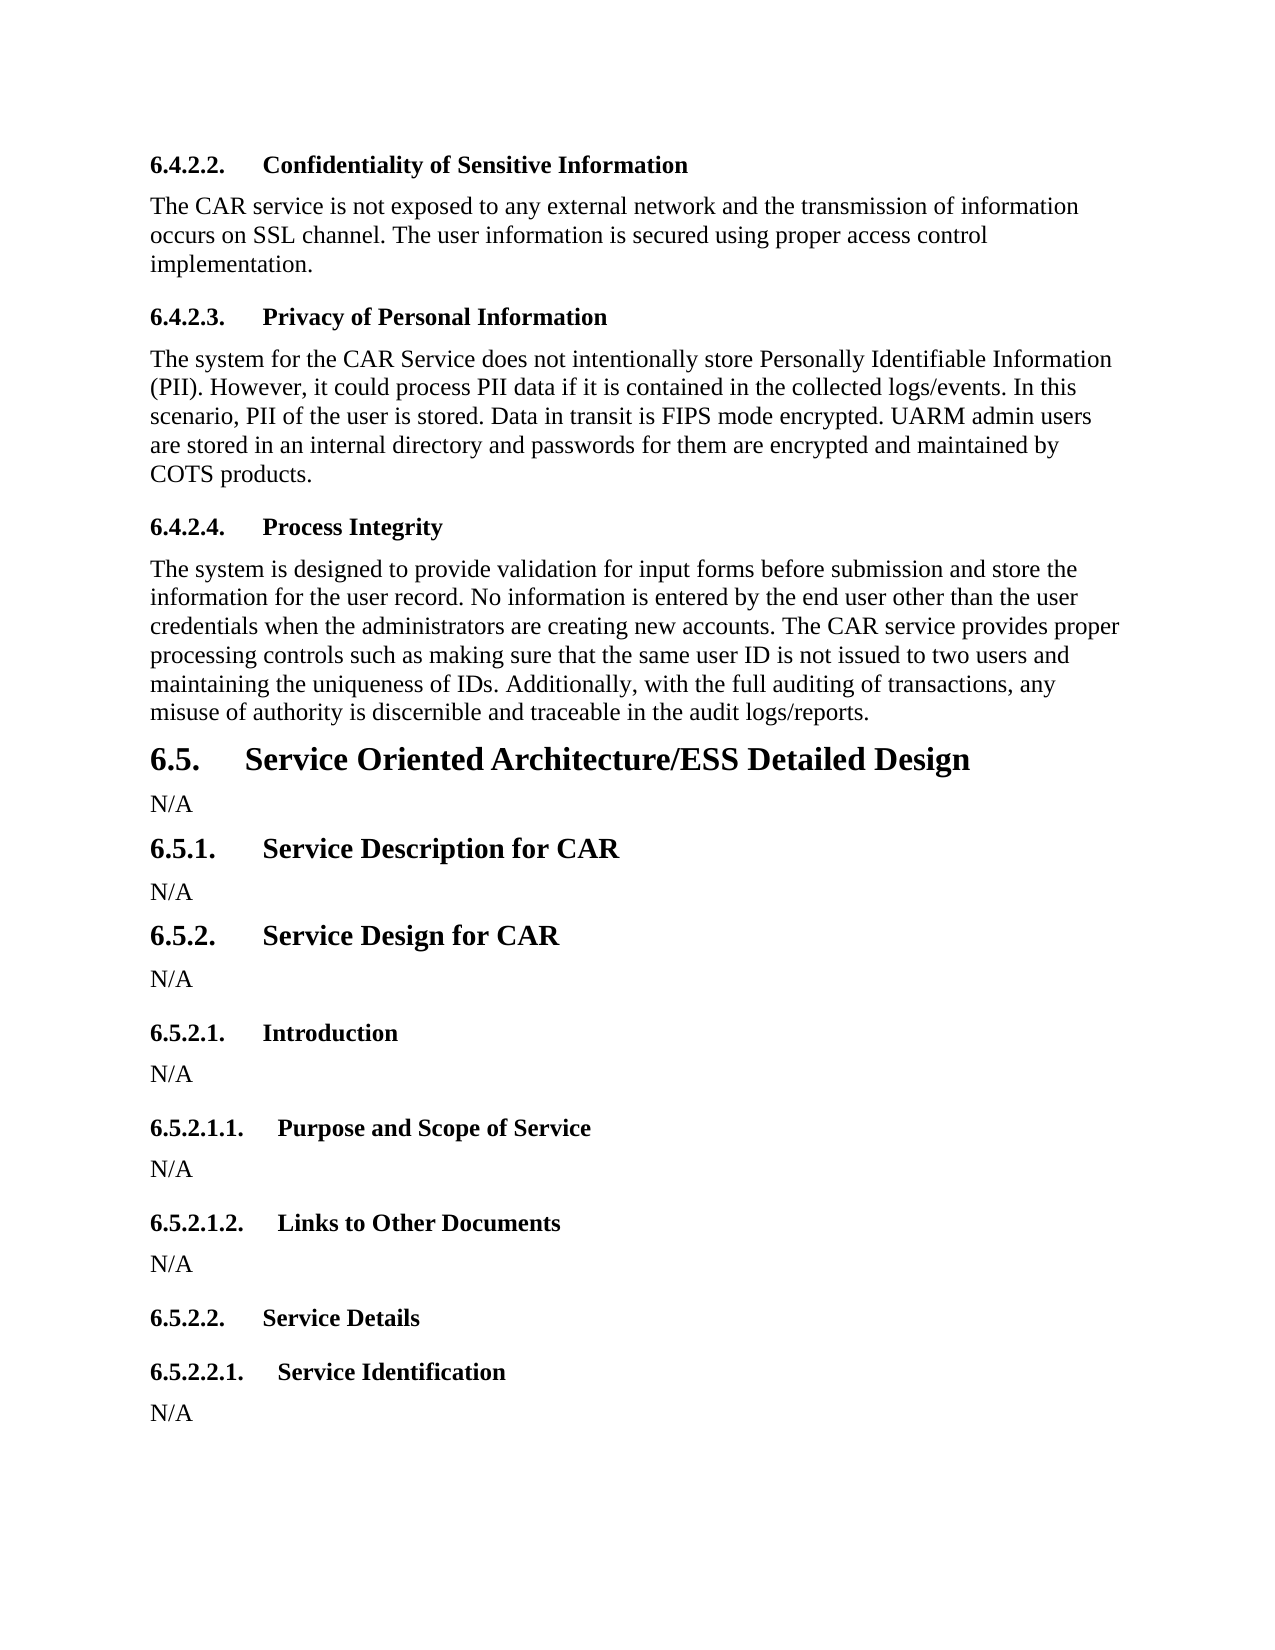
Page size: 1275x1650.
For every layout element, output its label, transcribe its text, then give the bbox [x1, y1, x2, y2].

subtitle Privacy of Personal Information [150, 302, 1125, 331]
text N/A [150, 1059, 1125, 1088]
subtitle Purpose and Scope of Service [150, 1113, 1125, 1142]
text N/A [150, 1398, 1125, 1427]
subtitle Process Integrity [150, 512, 1125, 541]
subtitle Service Identification [150, 1357, 1125, 1385]
subtitle Links to Other Documents [150, 1208, 1125, 1237]
text N/A [150, 964, 1125, 993]
text The system is designed to provide validation for input forms before submission and store the information for the user record. No information is entered by the end user other than the user credentials when the administrators are creating new accounts. The CAR service provides proper processing controls such as making sure that the same user ID is not issued to two users and maintaining the uniqueness of IDs. Additionally, with the full auditing of transactions, any misuse of authority is discernible and traceable in the audit logs/reports. [150, 554, 1125, 726]
subtitle Service Description for CAR [150, 831, 1125, 864]
subtitle Service Design for CAR [150, 918, 1125, 952]
text N/A [150, 1249, 1125, 1278]
text N/A [150, 1154, 1125, 1183]
text N/A [150, 789, 1125, 818]
subtitle Service Oriented Architecture/ESS Detailed Design [150, 739, 1125, 777]
text N/A [150, 877, 1125, 906]
subtitle Service Details [150, 1303, 1125, 1332]
text The system for the CAR Service does not intentionally store Personally Identifiable Information (PII). However, it could process PII data if it is contained in the collected logs/events. In this scenario, PII of the user is stored. Data in transit is FIPS mode encrypted. UARM admin users are stored in an internal directory and passwords for them are encrypted and maintained by COTS products. [150, 344, 1125, 487]
subtitle Confidentiality of Sensitive Information [150, 150, 1125, 179]
text The CAR service is not exposed to any external network and the transmission of information occurs on SSL channel. The user information is secured using proper access control implementation. [150, 191, 1125, 277]
subtitle Introduction [150, 1018, 1125, 1047]
